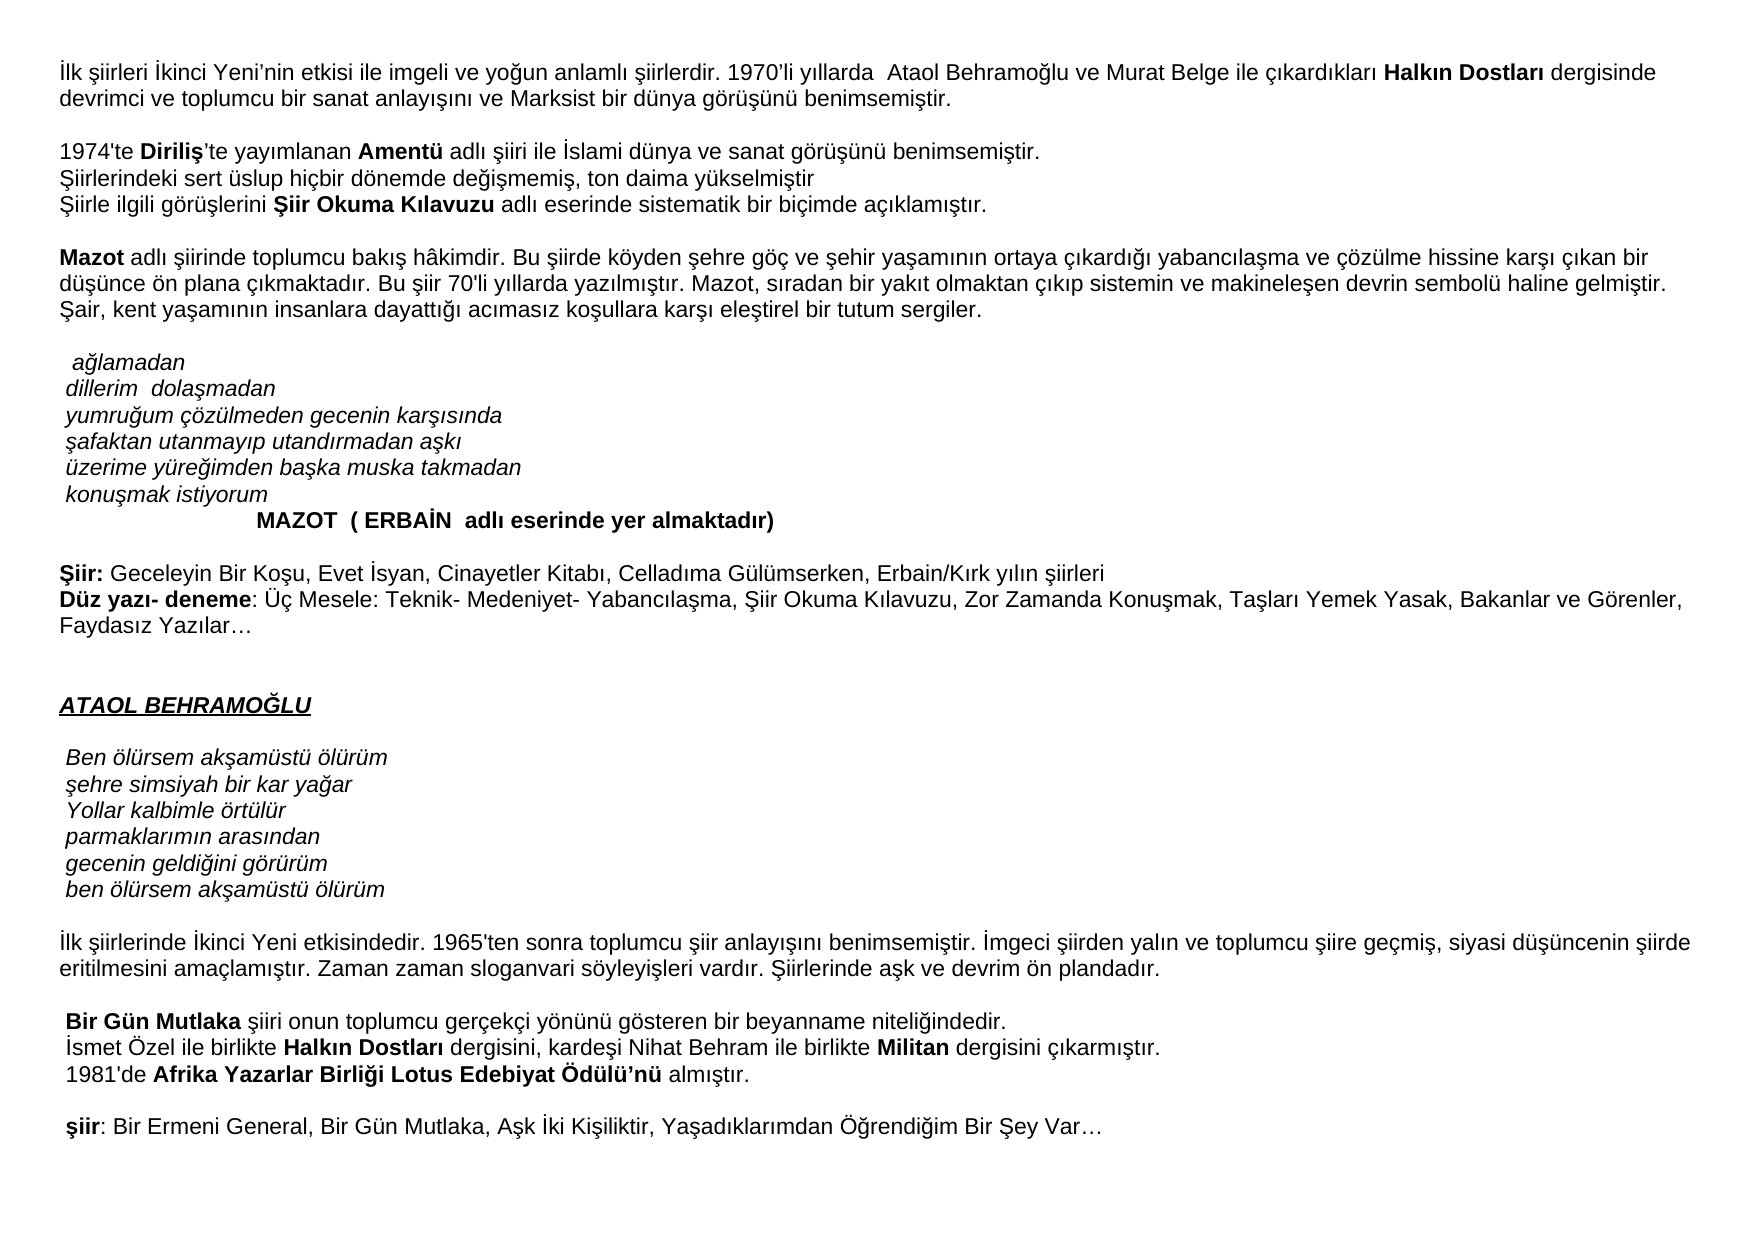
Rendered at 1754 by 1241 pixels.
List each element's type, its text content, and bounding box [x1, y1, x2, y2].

text Yollar kalbimle örtülür [59, 797, 1695, 823]
text Mazot adlı şiirinde toplumcu bakış hâkimdir. Bu şiirde köyden şehre göç ve şehir yaşamının ortaya çıkardığı yabancılaşma ve çözülme hissine karşı çıkan bir düşünce ön plana çıkmaktadır. Bu şiir 70'li yıllarda yazılmıştır. Mazot, sıradan bir yakıt olmaktan çıkıp sistemin ve makineleşen devrin sembolü haline gelmiştir. Şair, kent yaşamının insanlara dayattığı acımasız koşullara karşı eleştirel bir tutum sergiler. [59, 243, 1695, 323]
text Şiirle ilgili görüşlerini Şiir Okuma Kılavuzu adlı eserinde sistematik bir biçimde açıklamıştır. [59, 191, 1695, 217]
text şafaktan utanmayıp utandırmadan aşkı [59, 428, 1695, 454]
text ben ölürsem akşamüstü ölürüm [59, 876, 1695, 902]
text üzerime yüreğimden başka muska takmadan [59, 454, 1695, 481]
text konuşmak istiyorum [59, 481, 1695, 507]
text İlk şiirlerinde İkinci Yeni etkisindedir. 1965'ten sonra toplumcu şiir anlayışını benimsemiştir. İmgeci şiirden yalın ve toplumcu şiire geçmiş, siyasi düşüncenin şiirde eritilmesini amaçlamıştır. Zaman zaman sloganvari söyleyişleri vardır. Şiirlerinde aşk ve devrim ön plandadır. [59, 929, 1695, 981]
text ağlamadan [59, 349, 1695, 375]
text ATAOL BEHRAMOĞLU [59, 692, 1695, 718]
text Şiir: Geceleyin Bir Koşu, Evet İsyan, Cinayetler Kitabı, Celladıma Gülümserken, Erbain/Kırk yılın şiirleri [59, 560, 1695, 586]
text dillerim dolaşmadan [59, 375, 1695, 402]
text Bir Gün Mutlaka şiiri onun toplumcu gerçekçi yönünü gösteren bir beyanname niteliğindedir. [59, 1008, 1695, 1034]
text Düz yazı- deneme: Üç Mesele: Teknik- Medeniyet- Yabancılaşma, Şiir Okuma Kılavuzu, Zor Zamanda Konuşmak, Taşları Yemek Yasak, Bakanlar ve Görenler, Faydasız Yazılar… [59, 586, 1695, 639]
text MAZOT ( ERBAİN adlı eserinde yer almaktadır) [59, 507, 1695, 533]
text İsmet Özel ile birlikte Halkın Dostları dergisini, kardeşi Nihat Behram ile birlikte Militan dergisini çıkarmıştır. [59, 1034, 1695, 1061]
text parmaklarımın arasından [59, 823, 1695, 850]
text yumruğum çözülmeden gecenin karşısında [59, 402, 1695, 428]
text şiir: Bir Ermeni General, Bir Gün Mutlaka, Aşk İki Kişiliktir, Yaşadıklarımdan Öğrendiğim Bir Şey Var… [59, 1113, 1695, 1139]
text Şiirlerindeki sert üslup hiçbir dönemde değişmemiş, ton daima yükselmiştir [59, 164, 1695, 191]
text Ben ölürsem akşamüstü ölürüm [59, 744, 1695, 771]
text gecenin geldiğini görürüm [59, 850, 1695, 876]
text şehre simsiyah bir kar yağar [59, 771, 1695, 797]
text İlk şiirleri İkinci Yeni’nin etkisi ile imgeli ve yoğun anlamlı şiirlerdir. 1970’li yıllarda Ataol Behramoğlu ve Murat Belge ile çıkardıkları Halkın Dostları dergisinde devrimci ve toplumcu bir sanat anlayışını ve Marksist bir dünya görüşünü benimsemiştir. [59, 59, 1695, 112]
text 1981'de Afrika Yazarlar Birliği Lotus Edebiyat Ödülü’nü almıştır. [59, 1061, 1695, 1087]
text 1974'te Diriliş’te yayımlanan Amentü adlı şiiri ile İslami dünya ve sanat görüşünü benimsemiştir. [59, 138, 1695, 164]
